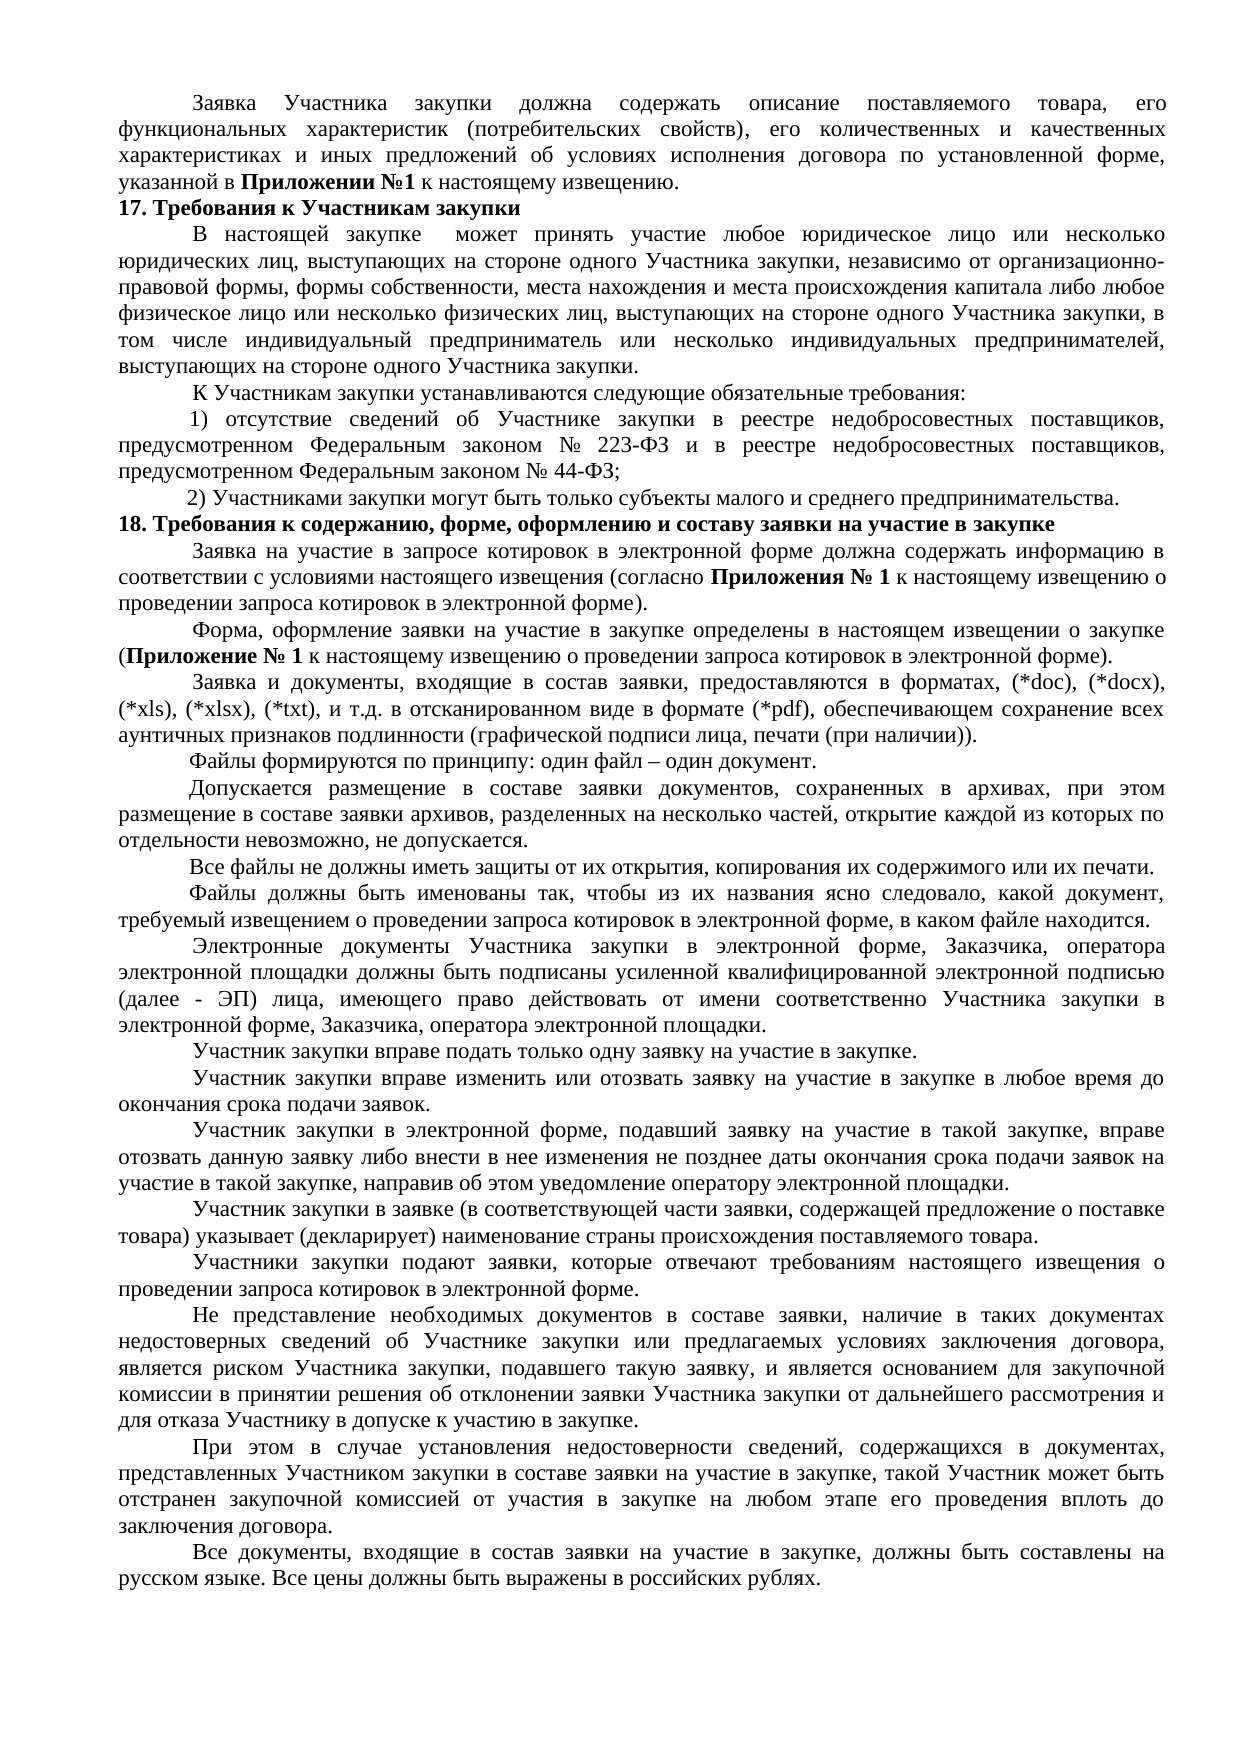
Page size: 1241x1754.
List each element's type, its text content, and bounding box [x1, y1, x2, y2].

text Участники закупки подают заявки, которые отвечают требованиям настоящего извещения о проведении запроса котировок в электронной форме. [118, 1248, 1167, 1301]
text Участник закупки вправе подать только одну заявку на участие в закупке. [118, 1037, 1167, 1064]
text Файлы должны быть именованы так, чтобы из их названия ясно следовало, какой документ, требуемый извещением о проведении запроса котировок в электронной форме, в каком файле находится. [118, 879, 1167, 932]
text 17. Требования к Участникам закупки [118, 194, 1167, 220]
text Допускается размещение в составе заявки документов, сохраненных в архивах, при этом размещение в составе заявки архивов, разделенных на несколько частей, открытие каждой из которых по отдельности невозможно, не допускается. [118, 774, 1167, 853]
text 18. Требования к содержанию, форме, оформлению и составу заявки на участие в закупке [118, 510, 1167, 537]
text Заявка и документы, входящие в состав заявки, предоставляются в форматах, (*doc), (*docx), (*xls), (*xlsx), (*txt), и т.д. в отсканированном виде в формате (*pdf), обеспечивающем сохранение всех аунтичных признаков подлинности (графической подписи лица, печати (при наличии)). [118, 668, 1167, 747]
text Электронные документы Участника закупки в электронной форме, Заказчика, оператора электронной площадки должны быть подписаны усиленной квалифицированной электронной подписью (далее - ЭП) лица, имеющего право действовать от имени соответственно Участника закупки в электронной форме, Заказчика, оператора электронной площадки. [118, 932, 1167, 1037]
text 1) отсутствие сведений об Участнике закупки в реестре недобросовестных поставщиков, предусмотренном Федеральным законом № 223-ФЗ и в реестре недобросовестных поставщиков, предусмотренном Федеральным законом № 44-ФЗ; [118, 405, 1167, 484]
text Участник закупки в электронной форме, подавший заявку на участие в такой закупке, вправе отозвать данную заявку либо внести в нее изменения не позднее даты окончания срока подачи заявок на участие в такой закупке, направив об этом уведомление оператору электронной площадки. [118, 1116, 1167, 1196]
text Заявка на участие в запросе котировок в электронной форме должна содержать информацию в соответствии с условиями настоящего извещения (согласно Приложения № 1 к настоящему извещению о проведении запроса котировок в электронной форме). [118, 537, 1167, 616]
text Файлы формируются по принципу: один файл – один документ. [118, 747, 1167, 774]
text Форма, оформление заявки на участие в закупке определены в настоящем извещении о закупке (Приложение № 1 к настоящему извещению о проведении запроса котировок в электронной форме). [118, 616, 1167, 668]
text К Участникам закупки устанавливаются следующие обязательные требования: [118, 378, 1167, 405]
text При этом в случае установления недостоверности сведений, содержащихся в документах, представленных Участником закупки в составе заявки на участие в закупке, такой Участник может быть отстранен закупочной комиссией от участия в закупке на любом этапе его проведения вплоть до заключения договора. [118, 1433, 1167, 1538]
text В настоящей закупке может принять участие любое юридическое лицо или несколько юридических лиц, выступающих на стороне одного Участника закупки, независимо от организационно-правовой формы, формы собственности, места нахождения и места происхождения капитала либо любое физическое лицо или несколько физических лиц, выступающих на стороне одного Участника закупки, в том числе индивидуальный предприниматель или несколько индивидуальных предпринимателей, выступающих на стороне одного Участника закупки. [118, 220, 1167, 378]
text Участник закупки в заявке (в соответствующей части заявки, содержащей предложение о поставке товара) указывает (декларирует) наименование страны происхождения поставляемого товара. [118, 1196, 1167, 1248]
text Не представление необходимых документов в составе заявки, наличие в таких документах недостоверных сведений об Участнике закупки или предлагаемых условиях заключения договора, является риском Участника закупки, подавшего такую заявку, и является основанием для закупочной комиссии в принятии решения об отклонении заявки Участника закупки от дальнейшего рассмотрения и для отказа Участнику в допуске к участию в закупке. [118, 1301, 1167, 1433]
text Все документы, входящие в состав заявки на участие в закупке, должны быть составлены на русском языке. Все цены должны быть выражены в российских рублях. [118, 1538, 1167, 1591]
text Все файлы не должны иметь защиты от их открытия, копирования их содержимого или их печати. [118, 853, 1167, 879]
text Участник закупки вправе изменить или отозвать заявку на участие в закупке в любое время до окончания срока подачи заявок. [118, 1064, 1167, 1116]
text 2) Участниками закупки могут быть только субъекты малого и среднего предпринимательства. [118, 484, 1167, 510]
text Заявка Участника закупки должна содержать описание поставляемого товара, его функциональных характеристик (потребительских свойств), его количественных и качественных характеристиках и иных предложений об условиях исполнения договора по установленной форме, указанной в Приложении №1 к настоящему извещению. [118, 89, 1167, 194]
